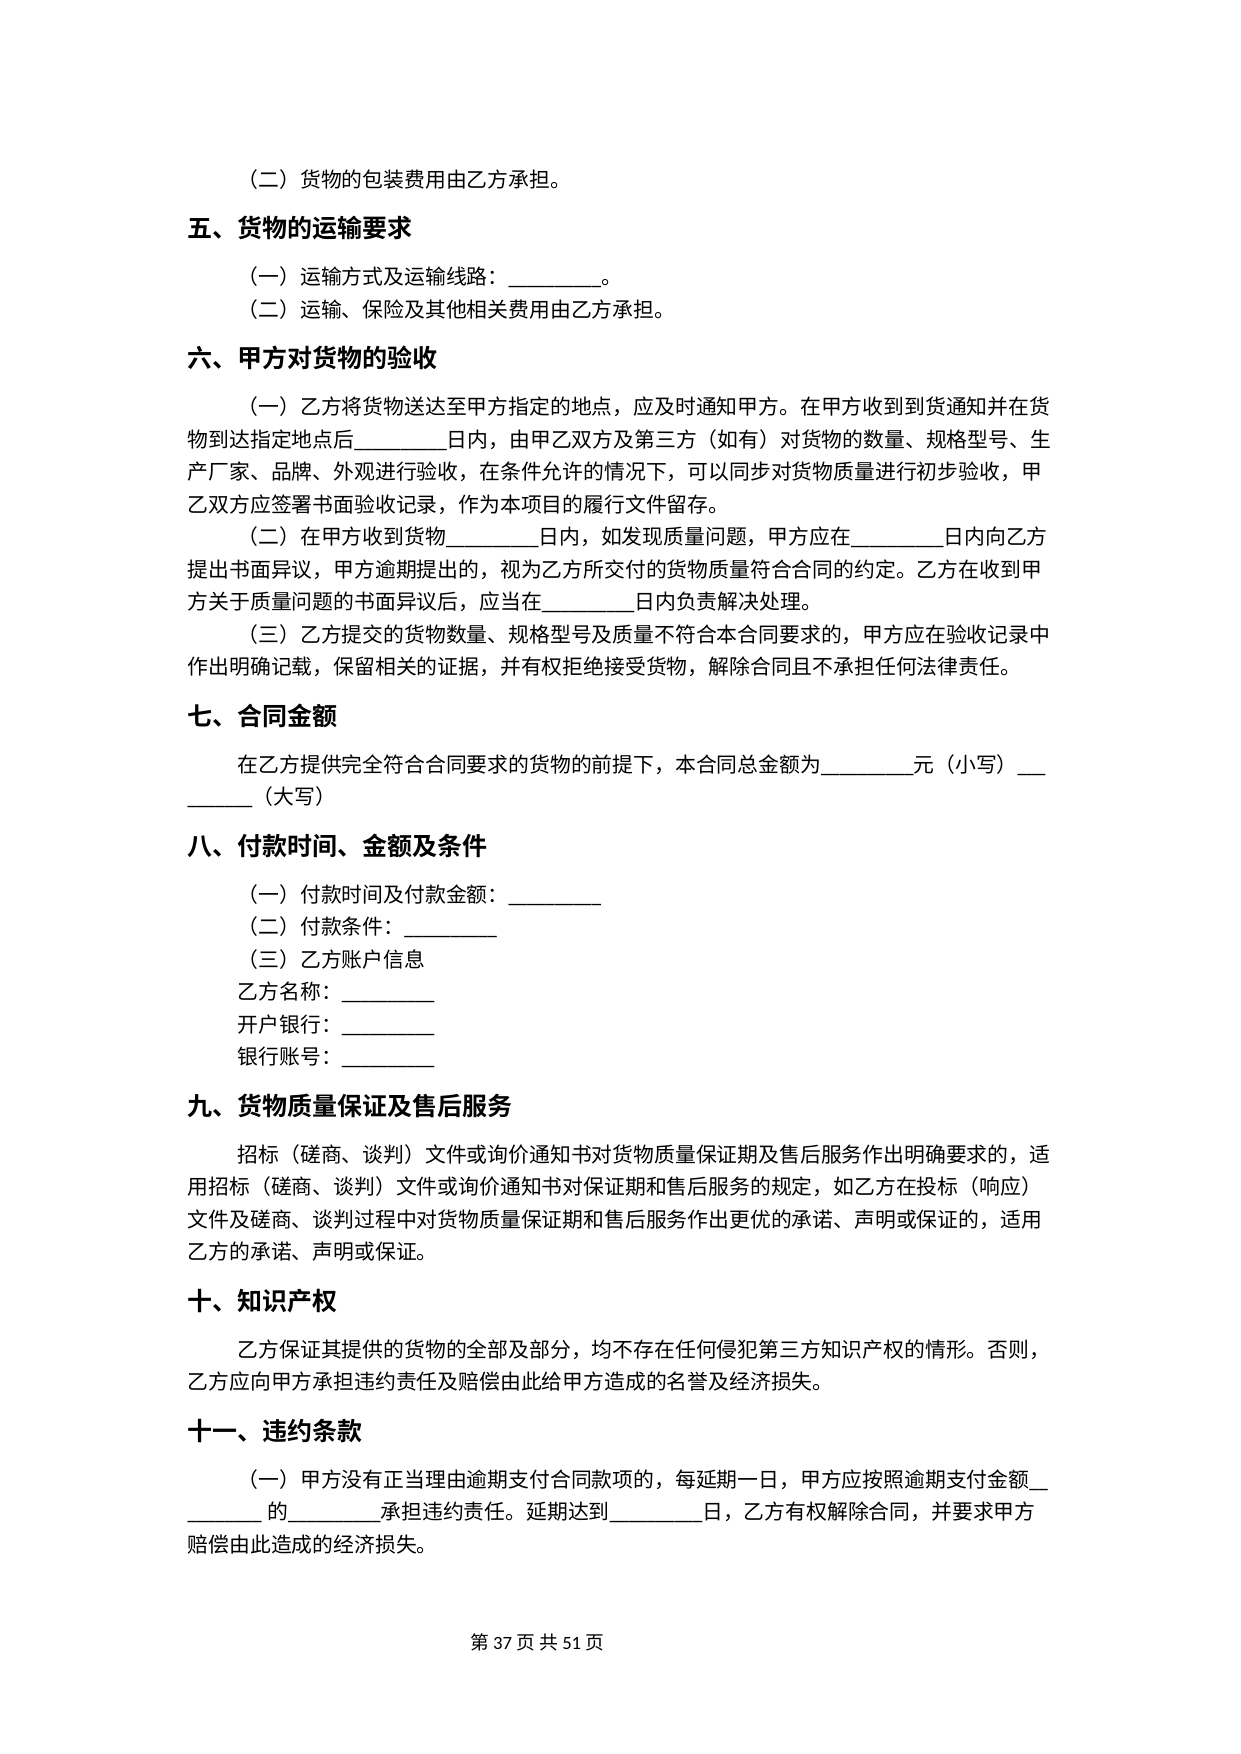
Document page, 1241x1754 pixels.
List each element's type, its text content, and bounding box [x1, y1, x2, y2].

text 在乙方提供完全符合合同要求的货物的前提下，本合同总金额为__________元（小写）__________（大写） [187, 747, 1053, 812]
text 五、货物的运输要求 [187, 194, 1053, 259]
text 乙方名称：__________ [187, 974, 1053, 1007]
text 招标（磋商、谈判）文件或询价通知书对货物质量保证期及售后服务作出明确要求的，适用招标（磋商、谈判）文件或询价通知书对保证期和售后服务的规定，如乙方在投标（响应）文件及磋商、谈判过程中对货物质量保证期和售后服务作出更优的承诺、声明或保证的，适用乙方的承诺、声明或保证。 [187, 1137, 1053, 1267]
text 开户银行：__________ [187, 1007, 1053, 1039]
text 乙方保证其提供的货物的全部及部分，均不存在任何侵犯第三方知识产权的情形。否则，乙方应向甲方承担违约责任及赔偿由此给甲方造成的名誉及经济损失。 [187, 1332, 1053, 1397]
text 八、付款时间、金额及条件 [187, 812, 1053, 877]
text （一）甲方没有正当理由逾期支付合同款项的，每延期一日，甲方应按照逾期支付金额__________ 的__________承担违约责任。延期达到__________日，乙方有权解除合同，并要求甲方赔偿由此造成的经济损失。 [187, 1462, 1053, 1559]
text 六、甲方对货物的验收 [187, 324, 1053, 389]
text 七、合同金额 [187, 682, 1053, 747]
text （三）乙方提交的货物数量、规格型号及质量不符合本合同要求的，甲方应在验收记录中作出明确记载，保留相关的证据，并有权拒绝接受货物，解除合同且不承担任何法律责任。 [187, 617, 1053, 682]
text （一）运输方式及运输线路：__________。 [187, 259, 1053, 292]
text （二）货物的包装费用由乙方承担。 [187, 162, 1053, 194]
text 九、货物质量保证及售后服务 [187, 1072, 1053, 1137]
text 十、知识产权 [187, 1267, 1053, 1332]
text （二）运输、保险及其他相关费用由乙方承担。 [187, 292, 1053, 324]
text （三）乙方账户信息 [187, 942, 1053, 974]
text （二）付款条件：__________ [187, 909, 1053, 942]
text 十一、违约条款 [187, 1397, 1053, 1462]
text （二）在甲方收到货物__________日内，如发现质量问题，甲方应在__________日内向乙方提出书面异议，甲方逾期提出的，视为乙方所交付的货物质量符合合同的约定。乙方在收到甲方关于质量问题的书面异议后，应当在__________日内负责解决处理。 [187, 519, 1053, 617]
text 银行账号：__________ [187, 1039, 1053, 1072]
text （一）付款时间及付款金额：__________ [187, 877, 1053, 909]
text （一）乙方将货物送达至甲方指定的地点，应及时通知甲方。在甲方收到到货通知并在货物到达指定地点后__________日内，由甲乙双方及第三方（如有）对货物的数量、规格型号、生产厂家、品牌、外观进行验收，在条件允许的情况下，可以同步对货物质量进行初步验收，甲乙双方应签署书面验收记录，作为本项目的履行文件留存。 [187, 389, 1053, 519]
